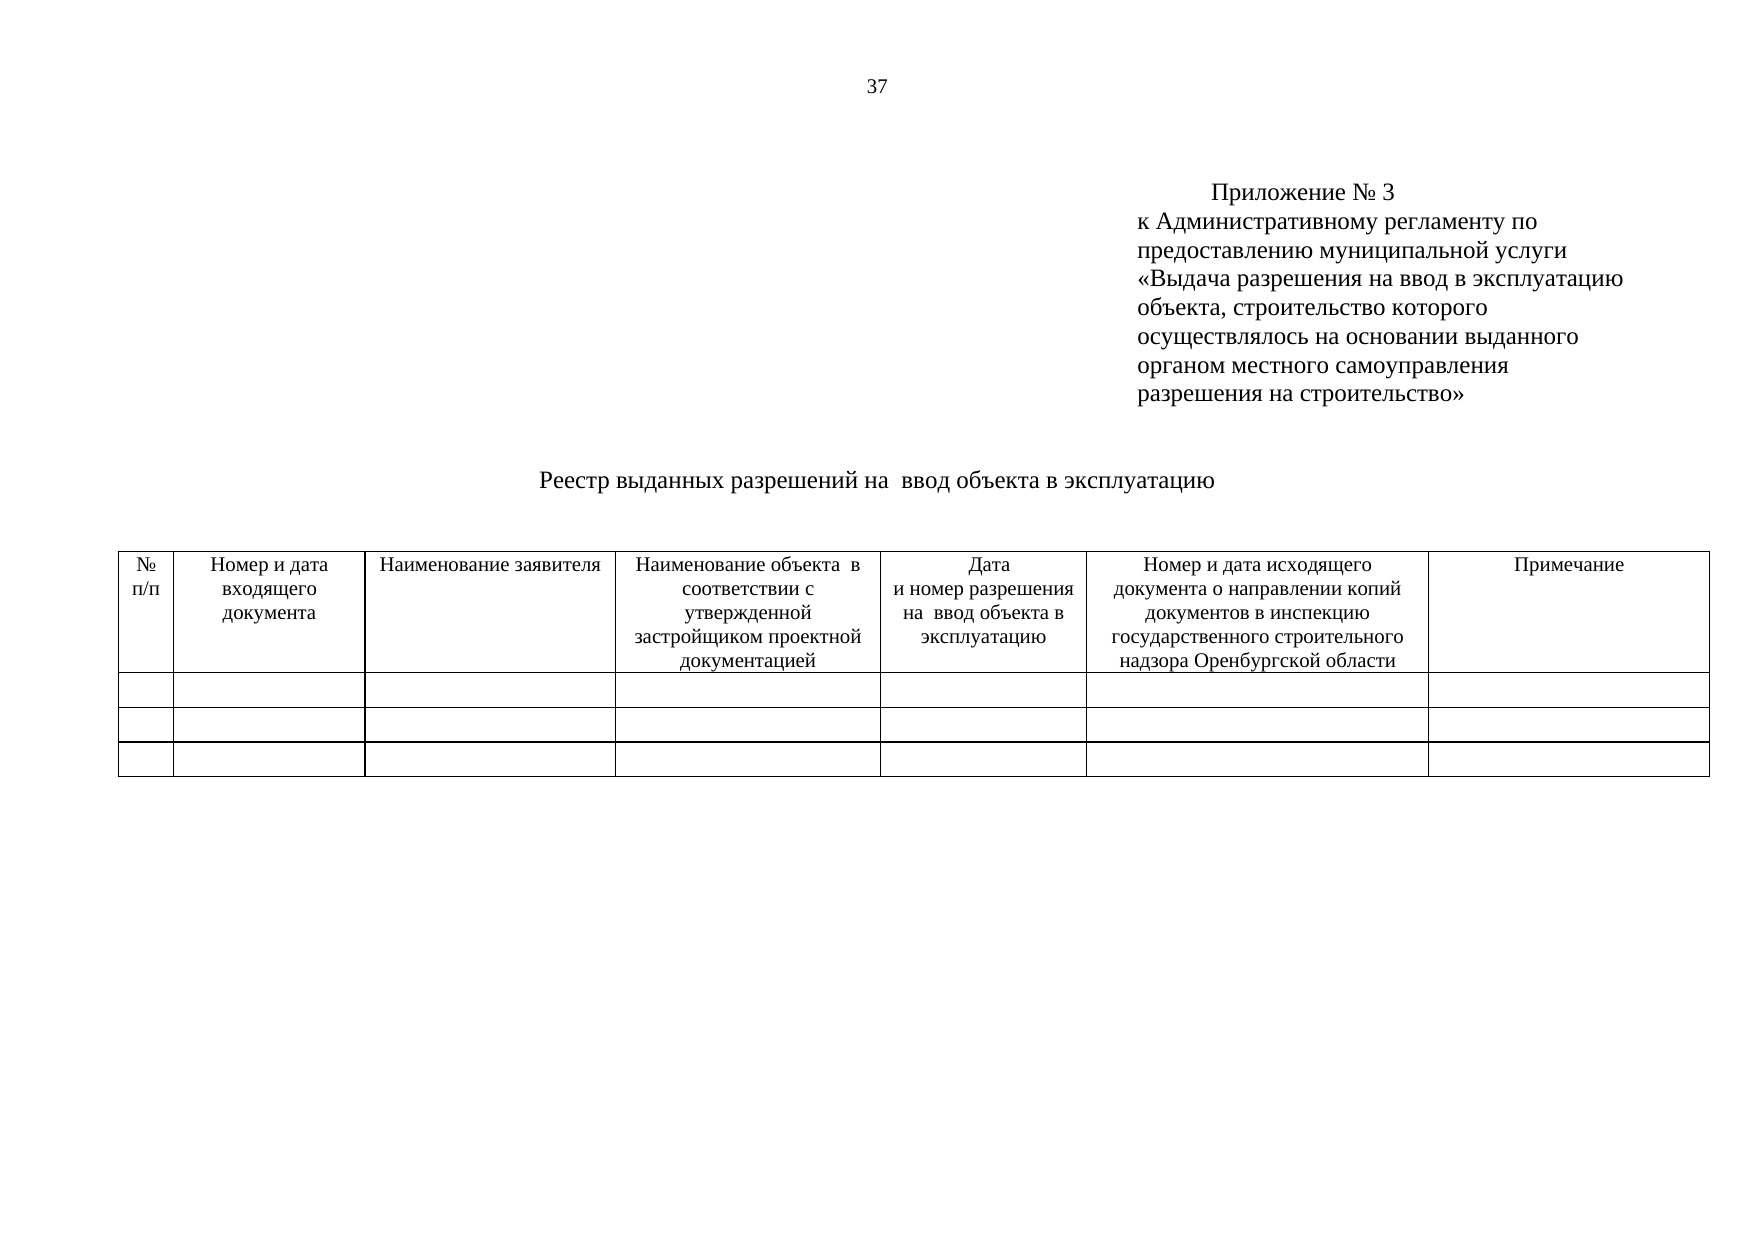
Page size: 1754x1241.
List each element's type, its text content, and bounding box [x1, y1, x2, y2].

table_header Дата и номер разрешения на ввод объекта в эксплуатацию [881, 552, 1086, 672]
table_cell [616, 673, 880, 707]
table_header Примечание [1429, 552, 1709, 672]
table_cell [1087, 673, 1428, 707]
table_header Номер и дата входящего документа [174, 552, 364, 672]
table_cell [1429, 743, 1709, 776]
table_cell [366, 673, 615, 707]
table_header Наименование заявителя [366, 552, 615, 672]
text к Административному регламенту по предоставлению муниципальной услуги «Выдача разрешения на ввод в эксплуатацию объекта, строительство которого осуществлялось на основании выданного органом местного самоуправления разрешения на строительство» [1137, 206, 1636, 407]
table_cell [366, 743, 615, 776]
table_cell [1087, 743, 1428, 776]
table_cell [119, 743, 173, 776]
table_cell [1429, 708, 1709, 741]
table_cell [881, 708, 1086, 741]
table_cell [174, 673, 364, 707]
table_cell [174, 708, 364, 741]
table_cell [881, 743, 1086, 776]
table_cell [1429, 673, 1709, 707]
text Реестр выданных разрешений на ввод объекта в эксплуатацию [118, 465, 1636, 493]
table_cell [119, 673, 173, 707]
table_header № п/п [119, 552, 173, 672]
table_cell [174, 743, 364, 776]
table_cell [366, 708, 615, 741]
table_header Наименование объекта в соответствии с утвержденной застройщиком проектной документацией [616, 552, 880, 672]
table_cell [119, 708, 173, 741]
text Приложение № 3 [1137, 177, 1636, 206]
table_header Номер и дата исходящего документа о направлении копий документов в инспекцию государственного строительного надзора Оренбургской области [1087, 552, 1428, 672]
table_cell [616, 743, 880, 776]
table_cell [616, 708, 880, 741]
table_cell [881, 673, 1086, 707]
table_cell [1087, 708, 1428, 741]
